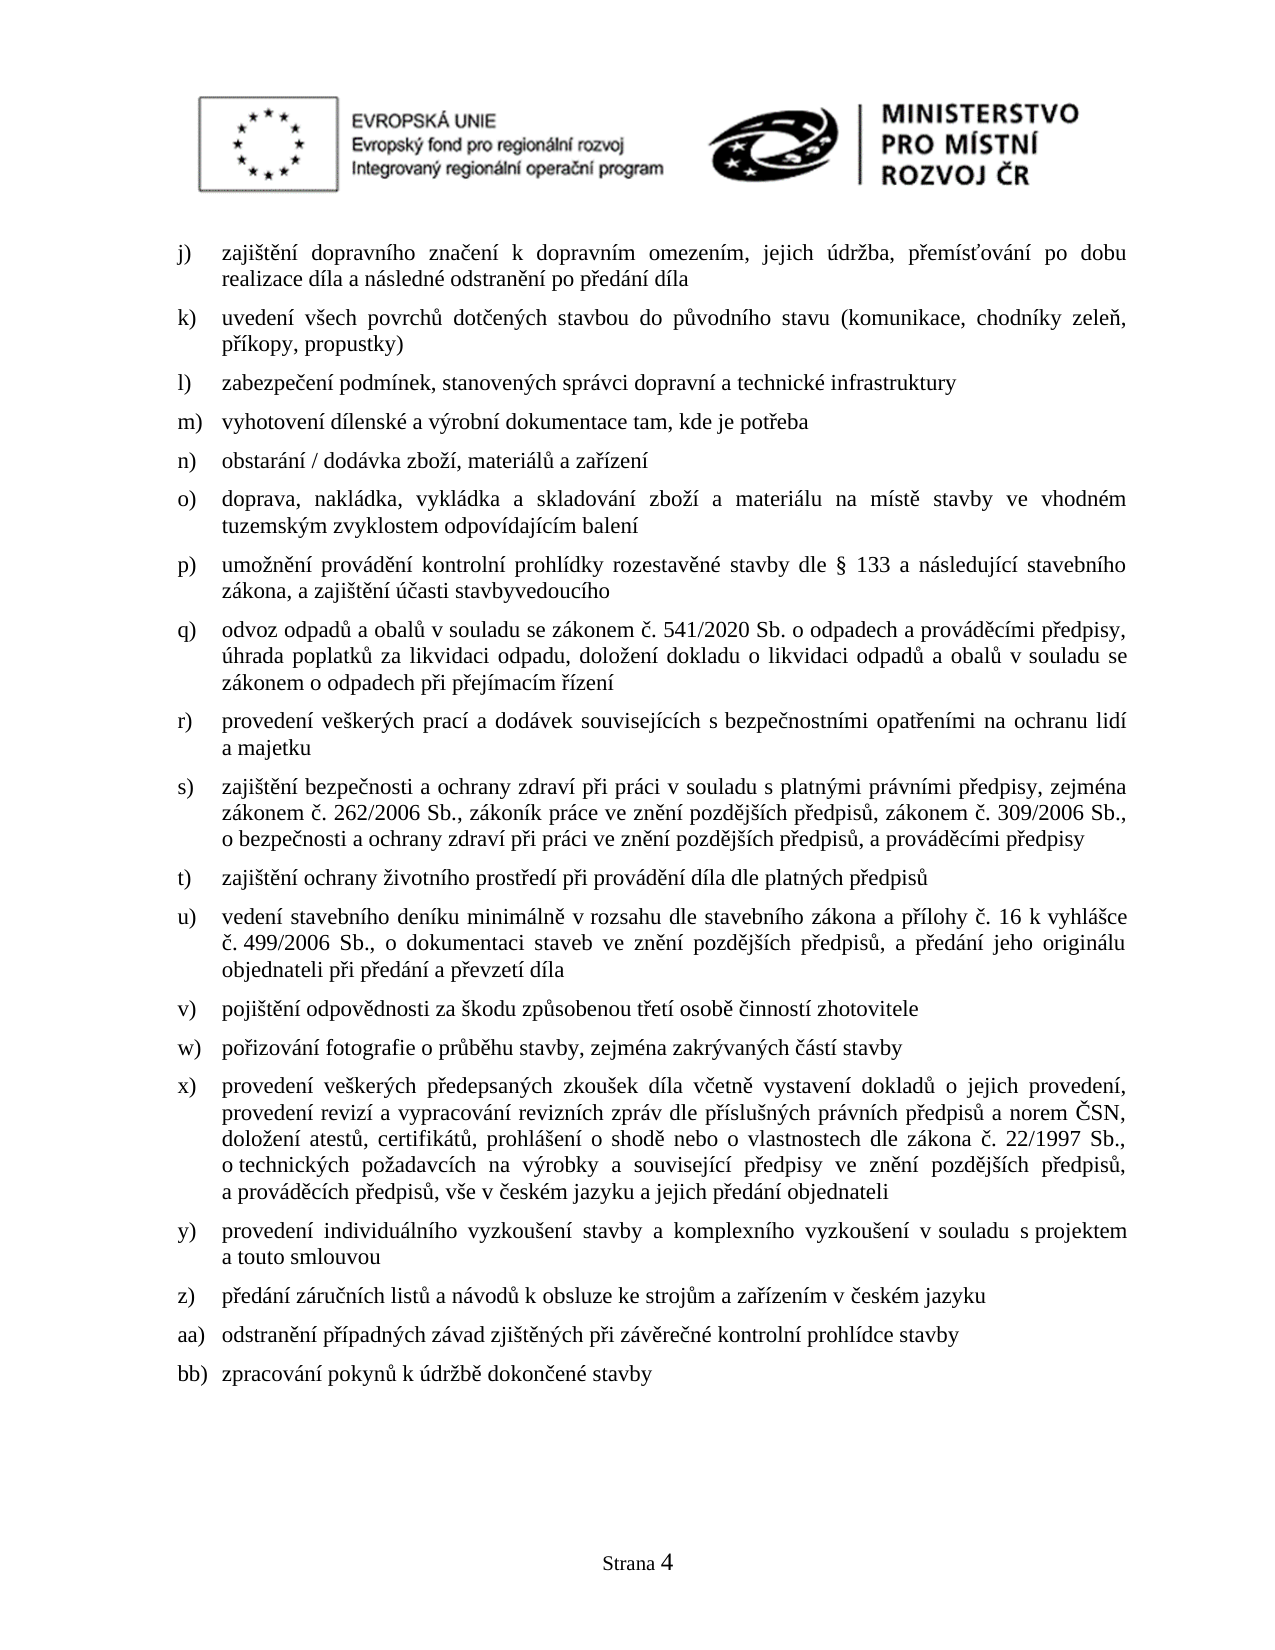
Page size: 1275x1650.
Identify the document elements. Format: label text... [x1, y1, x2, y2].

list odstranění případných závad zjištěných při závěrečné kontrolní prohlídce stavby [177, 1321, 1127, 1347]
list umožnění provádění kontrolní prohlídky rozestavěné stavby dle § 133 a následující stavebního zákona, a zajištění účasti stavbyvedoucího [177, 551, 1127, 603]
list zajištění ochrany životního prostředí při provádění díla dle platných předpisů [177, 864, 1127, 891]
list zajištění bezpečnosti a ochrany zdraví při práci v souladu s platnými právními předpisy, zejména zákonem č. 262/2006 Sb., zákoník práce ve znění pozdějších předpisů, zákonem č. 309/2006 Sb., o bezpečnosti a ochrany zdraví při práci ve znění pozdějších předpisů, a prováděcími předpisy [177, 773, 1127, 852]
list vyhotovení dílenské a výrobní dokumentace tam, kde je potřeba [177, 408, 1127, 434]
list předání záručních listů a návodů k obsluze ke strojům a zařízením v českém jazyku [177, 1282, 1127, 1308]
picture [181, 73, 1095, 210]
list doprava, nakládka, vykládka a skladování zboží a materiálu na místě stavby ve vhodném tuzemským zvyklostem odpovídajícím balení [177, 486, 1127, 538]
list odvoz odpadů a obalů v souladu se zákonem č. 541/2020 Sb. o odpadech a prováděcími předpisy, úhrada poplatků za likvidaci odpadu, doložení dokladu o likvidaci odpadů a obalů v souladu se zákonem o odpadech při přejímacím řízení [177, 616, 1127, 695]
list zpracování pokynů k údržbě dokončené stavby [177, 1359, 1127, 1386]
list provedení veškerých předepsaných zkoušek díla včetně vystavení dokladů o jejich provedení, provedení revizí a vypracování revizních zpráv dle příslušných právních předpisů a norem ČSN, doložení atestů, certifikátů, prohlášení o shodě nebo o vlastnostech dle zákona č. 22/1997 Sb., o technických požadavcích na výrobky a související předpisy ve znění pozdějších předpisů, a prováděcích předpisů, vše v českém jazyku a jejich předání objednateli [177, 1072, 1127, 1204]
list zabezpečení podmínek, stanovených správci dopravní a technické infrastruktury [177, 369, 1127, 395]
list vedení stavebního deníku minimálně v rozsahu dle stavebního zákona a přílohy č. 16 k vyhlášce č. 499/2006 Sb., o dokumentaci staveb ve znění pozdějších předpisů, a předání jeho originálu objednateli při předání a převzetí díla [177, 903, 1127, 982]
list provedení veškerých prací a dodávek souvisejících s bezpečnostními opatřeními na ochranu lidí a majetku [177, 707, 1127, 760]
list provedení individuálního vyzkoušení stavby a komplexního vyzkoušení v souladu s projektem a touto smlouvou [177, 1217, 1127, 1269]
list zajištění dopravního značení k dopravním omezením, jejich údržba, přemísťování po dobu realizace díla a následné odstranění po předání díla [177, 238, 1127, 291]
list pořizování fotografie o průběhu stavby, zejména zakrývaných částí stavby [177, 1033, 1127, 1060]
list obstarání / dodávka zboží, materiálů a zařízení [177, 447, 1127, 473]
list uvedení všech povrchů dotčených stavbou do původního stavu (komunikace, chodníky zeleň, příkopy, propustky) [177, 304, 1127, 356]
list pojištění odpovědnosti za škodu způsobenou třetí osobě činností zhotovitele [177, 995, 1127, 1021]
